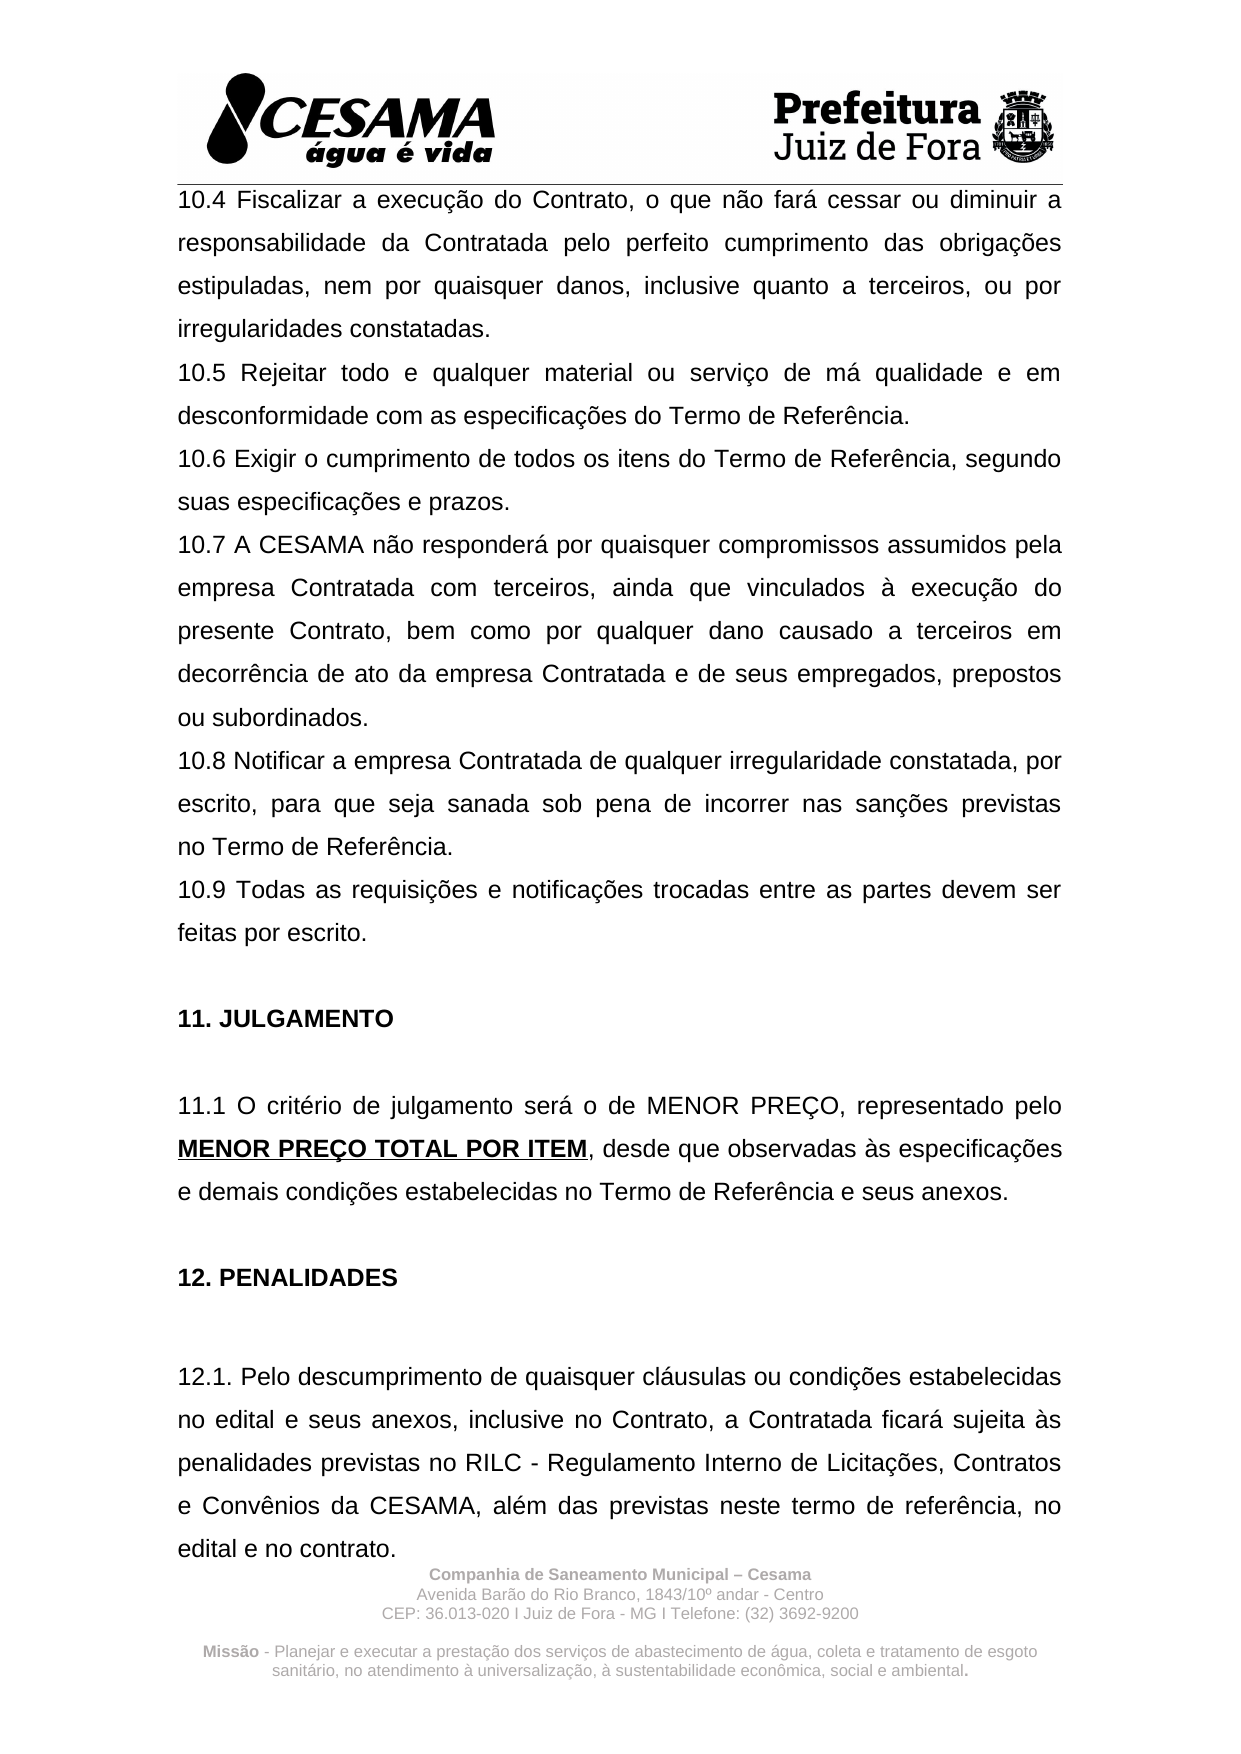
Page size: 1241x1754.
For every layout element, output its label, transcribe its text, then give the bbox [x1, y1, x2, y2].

text 12. PENALIDADES [177, 1263, 1063, 1292]
text 10.9 Todas as requisições e notificações trocadas entre as partes devem ser feitas por escrito. [177, 875, 1063, 947]
text 11.1 O critério de julgamento será o de MENOR PREÇO, representado pelo MENOR PREÇO TOTAL POR ITEM, desde que observadas às especificações e demais condições estabelecidas no Termo de Referência e seus anexos. [177, 1091, 1063, 1206]
text 10.7 A CESAMA não responderá por quaisquer compromissos assumidos pela empresa Contratada com terceiros, ainda que vinculados à execução do presente Contrato, bem como por qualquer dano causado a terceiros em decorrência de ato da empresa Contratada e de seus empregados, prepostos ou subordinados. [177, 530, 1063, 731]
text 10.8 Notificar a empresa Contratada de qualquer irregularidade constatada, por escrito, para que seja sanada sob pena de incorrer nas sanções previstas no Termo de Referência. [177, 746, 1063, 861]
text 12.1. Pelo descumprimento de quaisquer cláusulas ou condições estabelecidas no edital e seus anexos, inclusive no Contrato, a Contratada ficará sujeita às penalidades previstas no RILC - Regulamento Interno de Licitações, Contratos e Convênios da CESAMA, além das previstas neste termo de referência, no edital e no contrato. [177, 1362, 1063, 1563]
picture [177, 73, 1063, 185]
text 11. JULGAMENTO [177, 1004, 1063, 1033]
text 10.5 Rejeitar todo e qualquer material ou serviço de má qualidade e em desconformidade com as especificações do Termo de Referência. [177, 357, 1063, 429]
text 10.4 Fiscalizar a execução do Contrato, o que não fará cessar ou diminuir a responsabilidade da Contratada pelo perfeito cumprimento das obrigações estipuladas, nem por quaisquer danos, inclusive quanto a terceiros, ou por irregularidades constatadas. [177, 185, 1063, 343]
text 10.6 Exigir o cumprimento de todos os itens do Termo de Referência, segundo suas especificações e prazos. [177, 444, 1063, 516]
